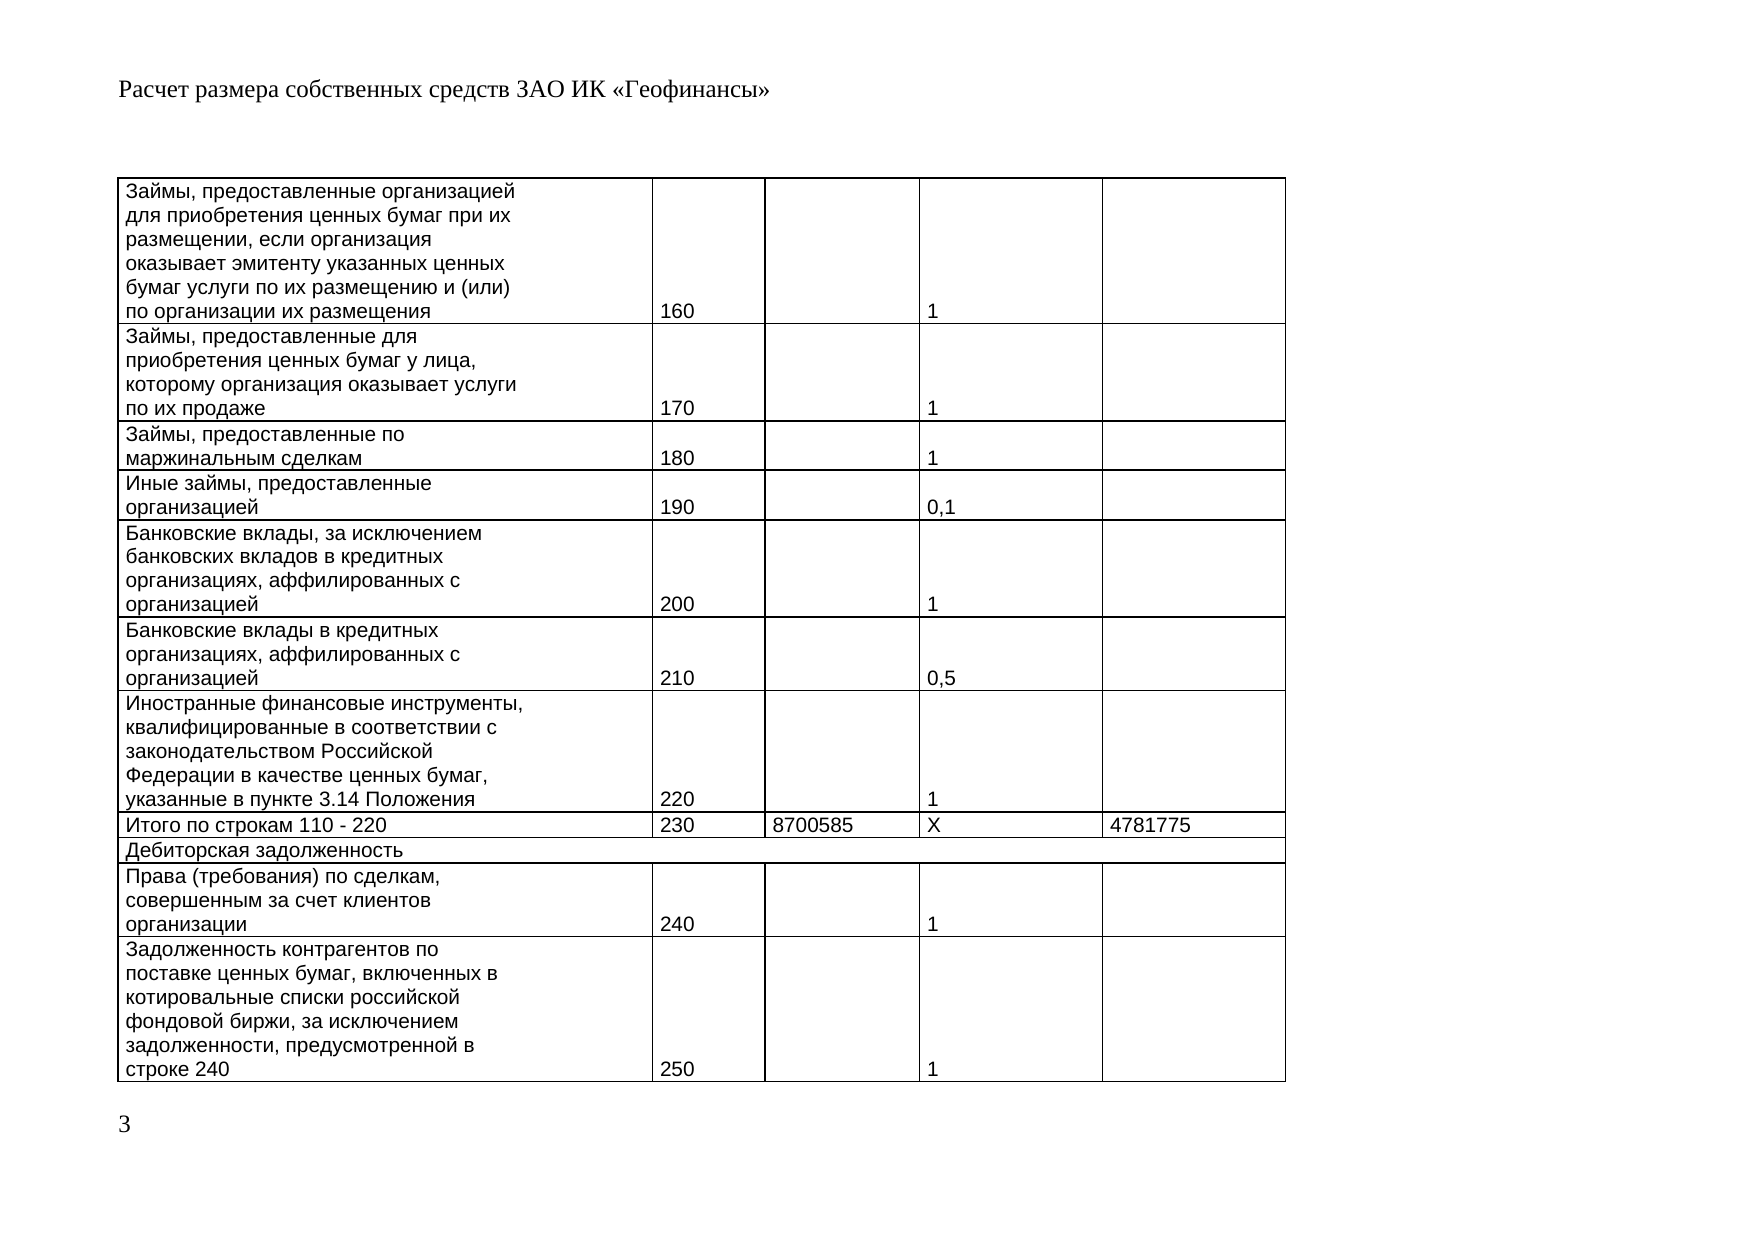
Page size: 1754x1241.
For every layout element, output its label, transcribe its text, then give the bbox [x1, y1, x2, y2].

table_cell 1 [920, 691, 1102, 811]
table_cell [1103, 422, 1285, 469]
table_cell [1103, 864, 1285, 936]
table_cell Банковские вклады в кредитных организациях, аффилированных с организацией [119, 618, 652, 690]
table_cell 210 [653, 618, 764, 690]
table_cell 1 [920, 521, 1102, 616]
table_cell 0,1 [920, 471, 1102, 519]
table_cell 240 [653, 864, 764, 936]
table_cell [766, 422, 919, 469]
table_cell Права (требования) по сделкам, совершенным за счет клиентов организации [119, 864, 652, 936]
table_cell Банковские вклады, за исключением банковских вкладов в кредитных организациях, аффилированных с организацией [119, 521, 652, 616]
table_cell 180 [653, 422, 764, 469]
table_cell 0,5 [920, 618, 1102, 690]
table_cell [766, 521, 919, 616]
table_cell [1103, 324, 1285, 420]
table_cell 250 [653, 937, 764, 1081]
table_cell Иные займы, предоставленные организацией [119, 471, 652, 519]
table_cell 200 [653, 521, 764, 616]
table_cell [766, 179, 919, 322]
table_cell 1 [920, 422, 1102, 469]
table_cell [766, 691, 919, 811]
table_cell Иностранные финансовые инструменты, квалифицированные в соответствии с законодательством Российской Федерации в качестве ценных бумаг, указанные в пункте 3.14 Положения [119, 691, 652, 811]
table_cell [1103, 521, 1285, 616]
table_cell Займы, предоставленные по маржинальным сделкам [119, 422, 652, 469]
table_cell Дебиторская задолженность [119, 838, 1285, 862]
table_cell 4781775 [1103, 813, 1285, 837]
table_cell 230 [653, 813, 764, 837]
table_cell [766, 618, 919, 690]
table_cell Итого по строкам 110 - 220 [119, 813, 652, 837]
table_cell 170 [653, 324, 764, 420]
table_cell [1103, 618, 1285, 690]
table_cell Задолженность контрагентов по поставке ценных бумаг, включенных в котировальные списки российской фондовой биржи, за исключением задолженности, предусмотренной в строке 240 [119, 937, 652, 1081]
table_cell 1 [920, 937, 1102, 1081]
table_cell X [920, 813, 1102, 837]
table_cell [1103, 691, 1285, 811]
table_cell [766, 864, 919, 936]
table_cell 190 [653, 471, 764, 519]
table_cell 1 [920, 864, 1102, 936]
table_cell 160 [653, 179, 764, 322]
table_cell [1103, 937, 1285, 1081]
table_cell 8700585 [766, 813, 919, 837]
table_cell [1103, 471, 1285, 519]
table_cell [766, 937, 919, 1081]
table_cell [766, 471, 919, 519]
table_cell Займы, предоставленные для приобретения ценных бумаг у лица, которому организация оказывает услуги по их продаже [119, 324, 652, 420]
table_cell 220 [653, 691, 764, 811]
table_cell 1 [920, 324, 1102, 420]
table_cell [766, 324, 919, 420]
table_cell 1 [920, 179, 1102, 322]
table_cell Займы, предоставленные организацией для приобретения ценных бумаг при их размещении, если организация оказывает эмитенту указанных ценных бумаг услуги по их размещению и (или) по организации их размещения [119, 179, 652, 322]
table_cell [1103, 179, 1285, 322]
